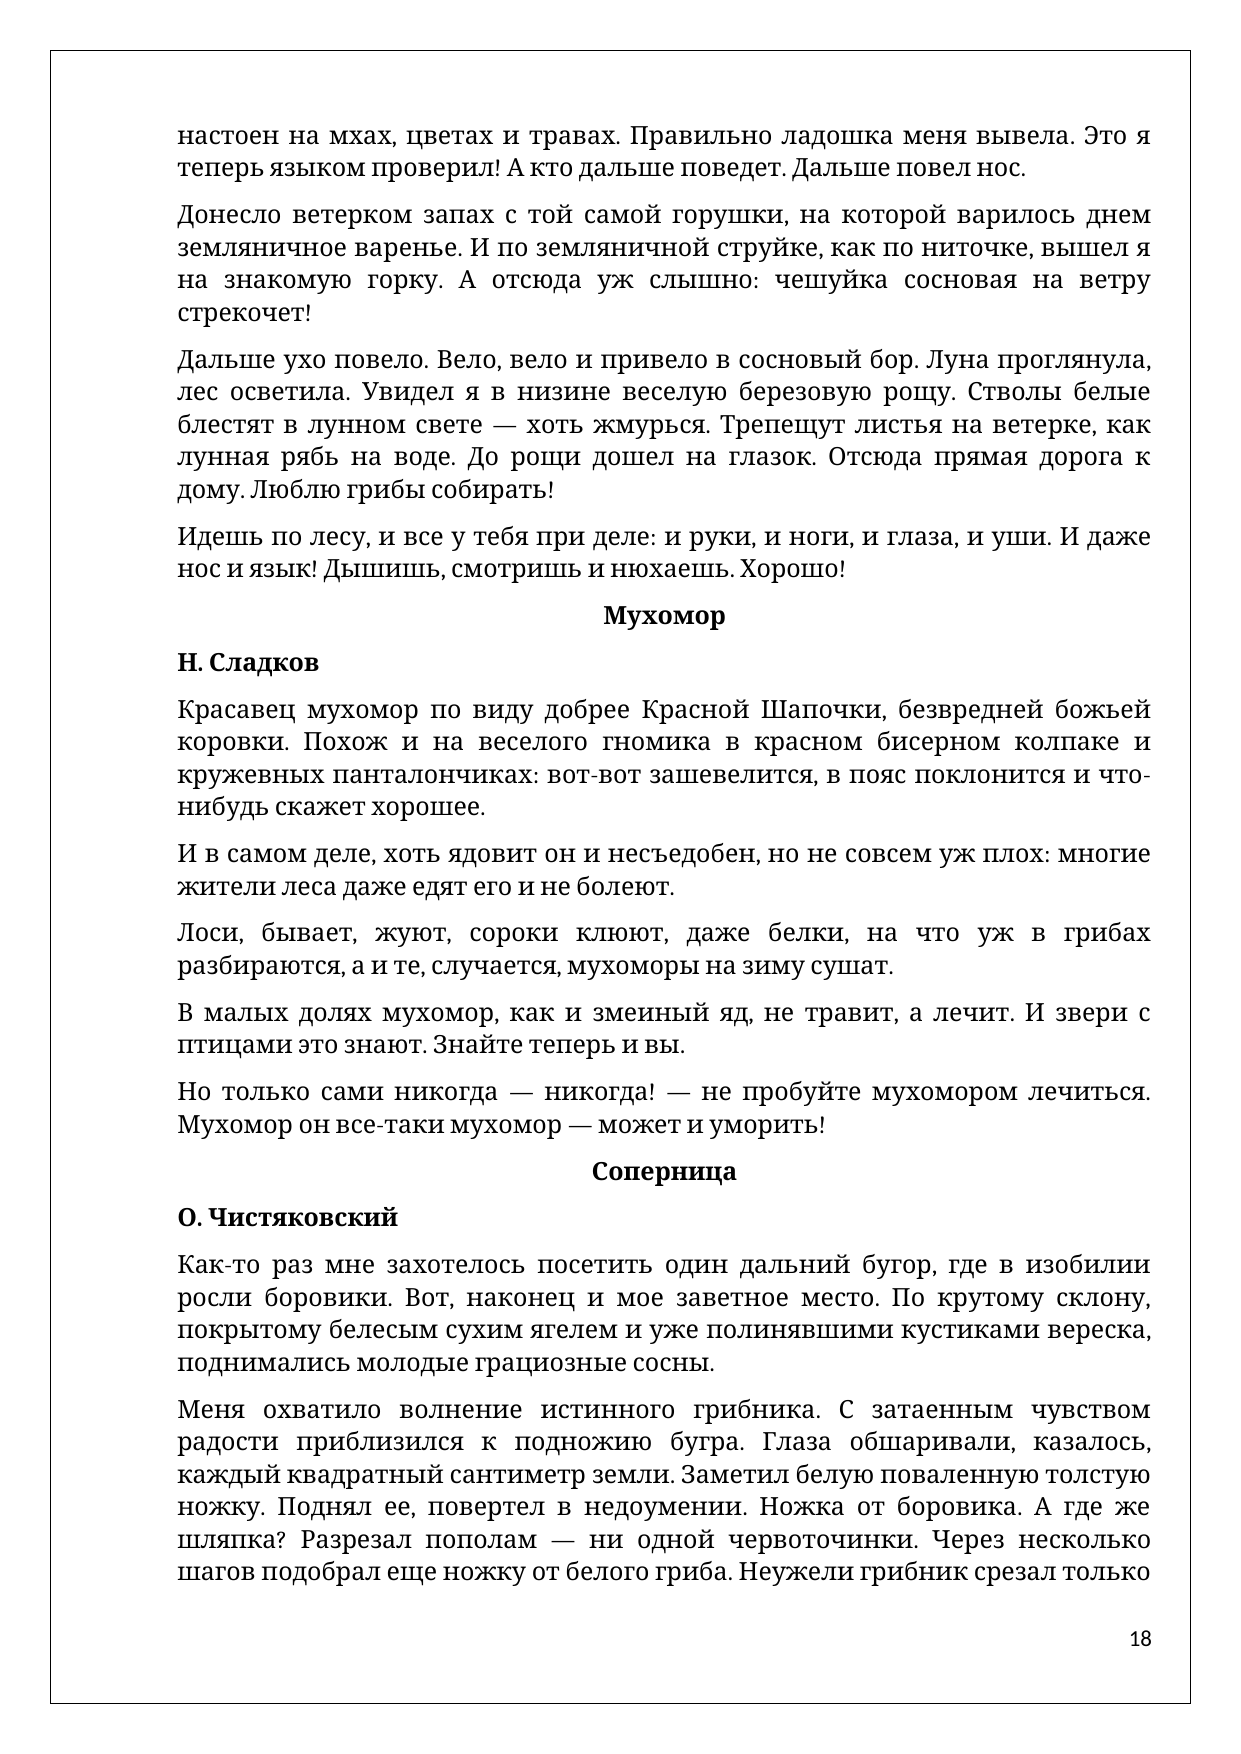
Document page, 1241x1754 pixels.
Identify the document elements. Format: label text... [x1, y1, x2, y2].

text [177, 118, 1152, 183]
text Донесло ветерком запах с той самой горушки, на которой варилось днем земляничное варенье. И по земляничной струйке, как по ниточке, вышел я на знакомую горку. А отсюда уж слышно: чешуйка сосновая на ветру стрекочет! [177, 197, 1152, 327]
text Соперница [177, 1154, 1152, 1186]
text Красавец мухомор по виду добрее Красной Шапочки, безвредней божьей коровки. Похож и на веселого гномика в красном бисерном колпаке и кружевных панталончиках: вот-вот зашевелится, в пояс поклонится и что-нибудь скажет хорошее. [177, 692, 1152, 822]
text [177, 1392, 1152, 1587]
text И в самом деле, хоть ядовит он и несъедобен, но не совсем уж плох: многие жители леса даже едят его и не болеют. [177, 836, 1152, 901]
text Мухомор [177, 598, 1152, 631]
text В малых долях мухомор, как и змеиный яд, не травит, а лечит. И звери с птицами это знают. Знайте теперь и вы. [177, 995, 1152, 1060]
text Как-то раз мне захотелось посетить один дальний бугор, где в изобилии росли боровики. Вот, наконец и мое заветное место. По крутому склону, покрытому белесым сухим ягелем и уже полинявшими кустиками вереска, поднимались молодые грациозные сосны. [177, 1247, 1152, 1377]
text Лоси, бывает, жуют, сороки клюют, даже белки, на что уж в грибах разбираются, а и те, случается, мухоморы на зиму сушат. [177, 916, 1152, 981]
text О. Чистяковский [177, 1201, 1152, 1233]
text Но только сами никогда — никогда! — не пробуйте мухомором лечиться. Мухомор он все-таки мухомор — может и уморить! [177, 1074, 1152, 1139]
text Н. Сладков [177, 645, 1152, 677]
text Дальше ухо повело. Вело, вело и привело в сосновый бор. Луна проглянула, лес осветила. Увидел я в низине веселую березовую рощу. Стволы белые блестят в лунном свете — хоть жмурься. Трепещут листья на ветерке, как лунная рябь на воде. До рощи дошел на глазок. Отсюда прямая дорога к дому. Люблю грибы собирать! [177, 342, 1152, 504]
text Идешь по лесу, и все у тебя при деле: и руки, и ноги, и глаза, и уши. И даже нос и язык! Дышишь, смотришь и нюхаешь. Хорошо! [177, 519, 1152, 584]
